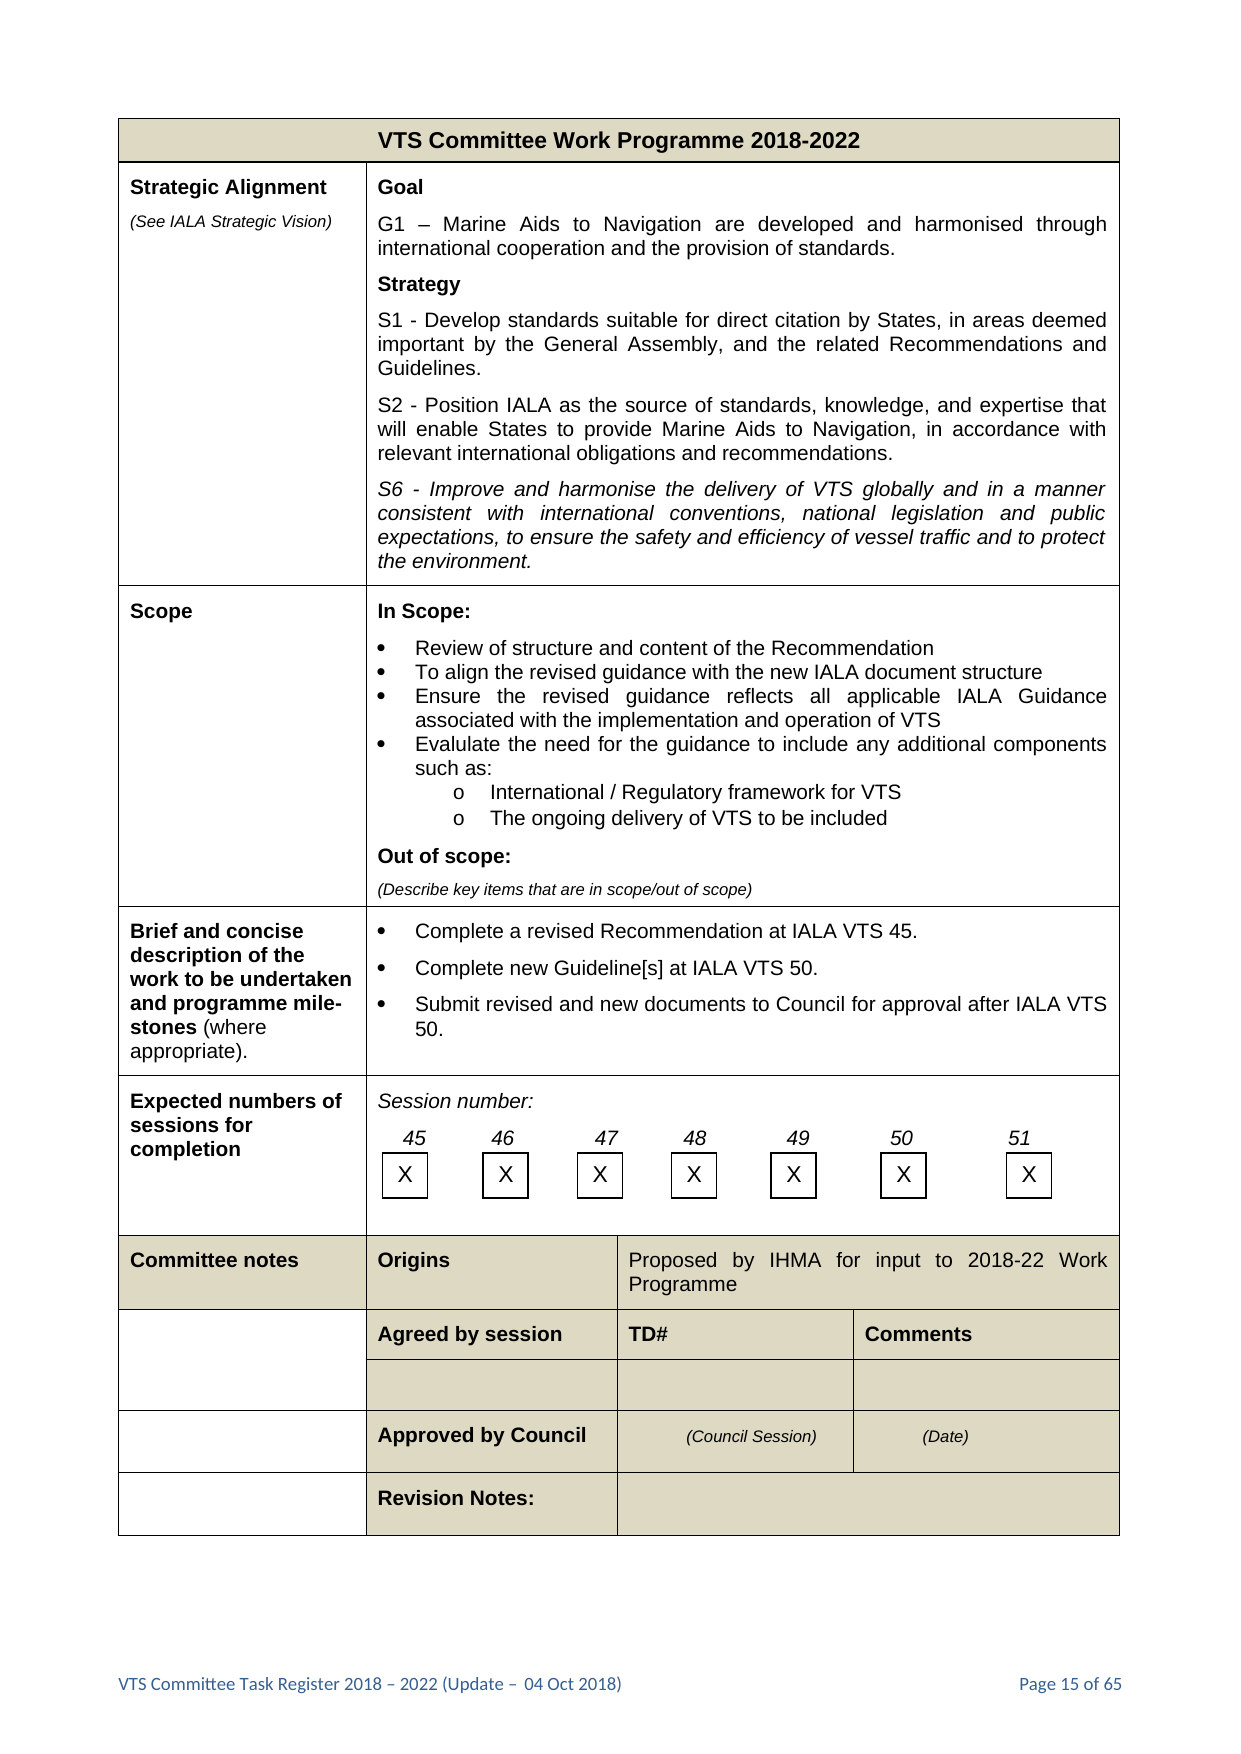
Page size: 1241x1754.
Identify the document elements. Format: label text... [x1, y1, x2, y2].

table_cell [119, 1411, 366, 1472]
table_cell Complete a revised Recommendation at IALA VTS 45. Complete new Guideline[s] at IALA VTS 50. Submit revised and new documents to Council for approval after IALA VTS 50. [367, 907, 1119, 1075]
table_header VTS Committee Work Programme 2018-2022 [119, 119, 1119, 161]
table_cell [119, 1473, 366, 1535]
table_cell Origins [367, 1236, 617, 1309]
table_cell Scope [119, 586, 366, 906]
table_cell Comments [854, 1310, 1119, 1359]
table_cell [618, 1360, 853, 1410]
table_cell Committee notes [119, 1236, 366, 1309]
table_cell (Date) [854, 1411, 1119, 1472]
table_cell (Council Session) [618, 1411, 853, 1472]
table_cell Approved by Council [367, 1411, 617, 1472]
table_cell [854, 1360, 1119, 1410]
table_cell Session number: 45 46 47 48 49 50 51 [367, 1076, 1119, 1235]
table_cell Agreed by session [367, 1310, 617, 1359]
table_cell [367, 1360, 617, 1410]
table_cell Strategic Alignment (See IALA Strategic Vision) [119, 163, 366, 585]
table_cell Brief and concise description of the work to be undertaken and programme milestones (where appropriate). [119, 907, 366, 1075]
table_cell Proposed by IHMA for input to 2018-22 Work Programme [618, 1236, 1119, 1309]
table_cell In Scope: Review of structure and content of the Recommendation To align the revised guidance with the new IALA document structure Ensure the revised guidance reflects all applicable IALA Guidance associated with the implementation and operation of VTS Evalulate the need for the guidance to include any additional components such as: International / Regulatory framework for VTS The ongoing delivery of VTS to be included Out of scope: (Describe key items that are in scope/out of scope) [367, 586, 1119, 906]
table_cell Goal G1 – Marine Aids to Navigation are developed and harmonised through international cooperation and the provision of standards. Strategy S1 - Develop standards suitable for direct citation by States, in areas deemed important by the General Assembly, and the related Recommendations and Guidelines. S2 - Position IALA as the source of standards, knowledge, and expertise that will enable States to provide Marine Aids to Navigation, in accordance with relevant international obligations and recommendations. S6 - Improve and harmonise the delivery of VTS globally and in a manner consistent with international conventions, national legislation and public expectations, to ensure the safety and efficiency of vessel traffic and to protect the environment. [367, 163, 1119, 585]
table_cell [618, 1473, 1119, 1535]
table_cell Expected numbers of sessions for completion [119, 1076, 366, 1235]
table_cell TD# [618, 1310, 853, 1359]
table_cell Revision Notes: [367, 1473, 617, 1535]
table_cell [119, 1310, 366, 1410]
